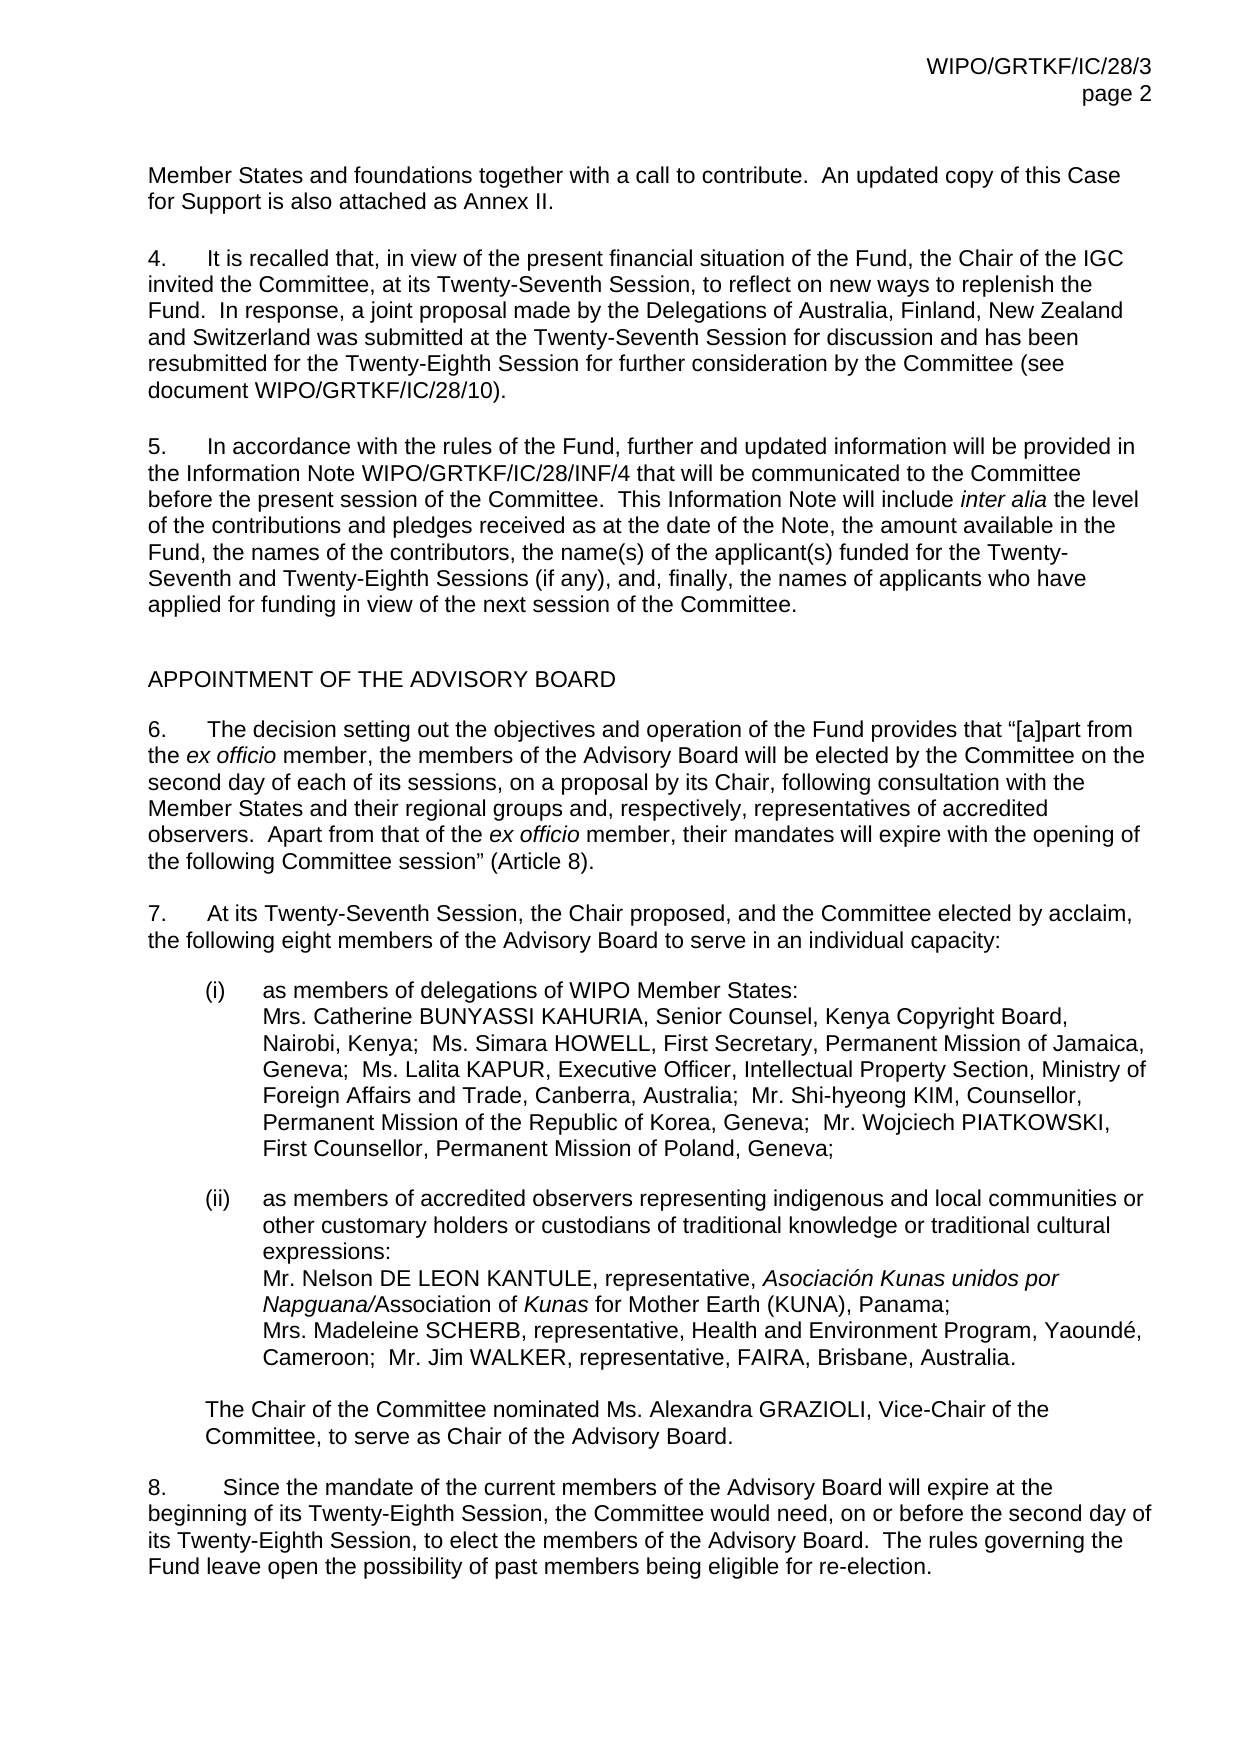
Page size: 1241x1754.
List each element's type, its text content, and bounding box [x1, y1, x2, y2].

list In accordance with the rules of the Fund, further and updated information will be provided in the Information Note WIPO/GRTKF/IC/28/INF/4 that will be communicated to the Committee before the present session of the Committee. This Information Note will include inter alia the level of the contributions and pledges received as at the date of the Note, the amount available in the Fund, the names of the contributors, the name(s) of the applicant(s) funded for the Twenty-Seventh and Twenty-Eighth Sessions (if any), and, finally, the names of applicants who have applied for funding in view of the next session of the Committee. [148, 433, 1152, 618]
list Since the mandate of the current members of the Advisory Board will expire at the beginning of its Twenty-Eighth Session, the Committee would need, on or before the second day of its Twenty-Eighth Session, to elect the members of the Advisory Board. The rules governing the Fund leave open the possibility of past members being eligible for re-election. [148, 1474, 1152, 1579]
list It is recalled that, in view of the present financial situation of the Fund, the Chair of the IGC invited the Committee, at its Twenty-Seventh Session, to reflect on new ways to replenish the Fund. In response, a joint proposal made by the Delegations of Australia, Finland, New Zealand and Switzerland was submitted at the Twenty-Seventh Session for discussion and has been resubmitted for the Twenty-Eighth Session for further consideration by the Committee (see document WIPO/GRTKF/IC/28/10). [148, 245, 1152, 403]
list At its Twenty-Seventh Session, the Chair proposed, and the Committee elected by acclaim, the following eight members of the Advisory Board to serve in an individual capacity: [148, 900, 1152, 953]
text APPOINTMENT OF THE ADVISORY BOARD [148, 666, 1152, 692]
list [148, 162, 1152, 214]
text (i) as members of delegations of WIPO Member States: Mrs. Catherine BUNYASSI KAHURIA, Senior Counsel, Kenya Copyright Board, Nairobi, Kenya; Ms. Simara HOWELL, First Secretary, Permanent Mission of Jamaica, Geneva; Ms. Lalita KAPUR, Executive Officer, Intellectual Property Section, Ministry of Foreign Affairs and Trade, Canberra, Australia; Mr. Shi-hyeong KIM, Counsellor, Permanent Mission of the Republic of Korea, Geneva; Mr. Wojciech PIATKOWSKI, First Counsellor, Permanent Mission of Poland, Geneva; [205, 977, 1152, 1161]
text (ii) as members of accredited observers representing indigenous and local communities or other customary holders or custodians of traditional knowledge or traditional cultural expressions: Mr. Nelson DE LEON KANTULE, representative, Asociación Kunas unidos por Napguana/Association of Kunas for Mother Earth (KUNA), Panama; Mrs. Madeleine SCHERB, representative, Health and Environment Program, Yaoundé, Cameroon; Mr. Jim WALKER, representative, FAIRA, Brisbane, Australia. [205, 1185, 1152, 1370]
list The decision setting out the objectives and operation of the Fund provides that “[a]part from the ex officio member, the members of the Advisory Board will be elected by the Committee on the second day of each of its sessions, on a proposal by its Chair, following consultation with the Member States and their regional groups and, respectively, representatives of accredited observers. Apart from that of the ex officio member, their mandates will expire with the opening of the following Committee session” (Article 8). [148, 716, 1152, 874]
text The Chair of the Committee nominated Ms. Alexandra GRAZIOLI, Vice-Chair of the Committee, to serve as Chair of the Advisory Board. [205, 1396, 1152, 1449]
